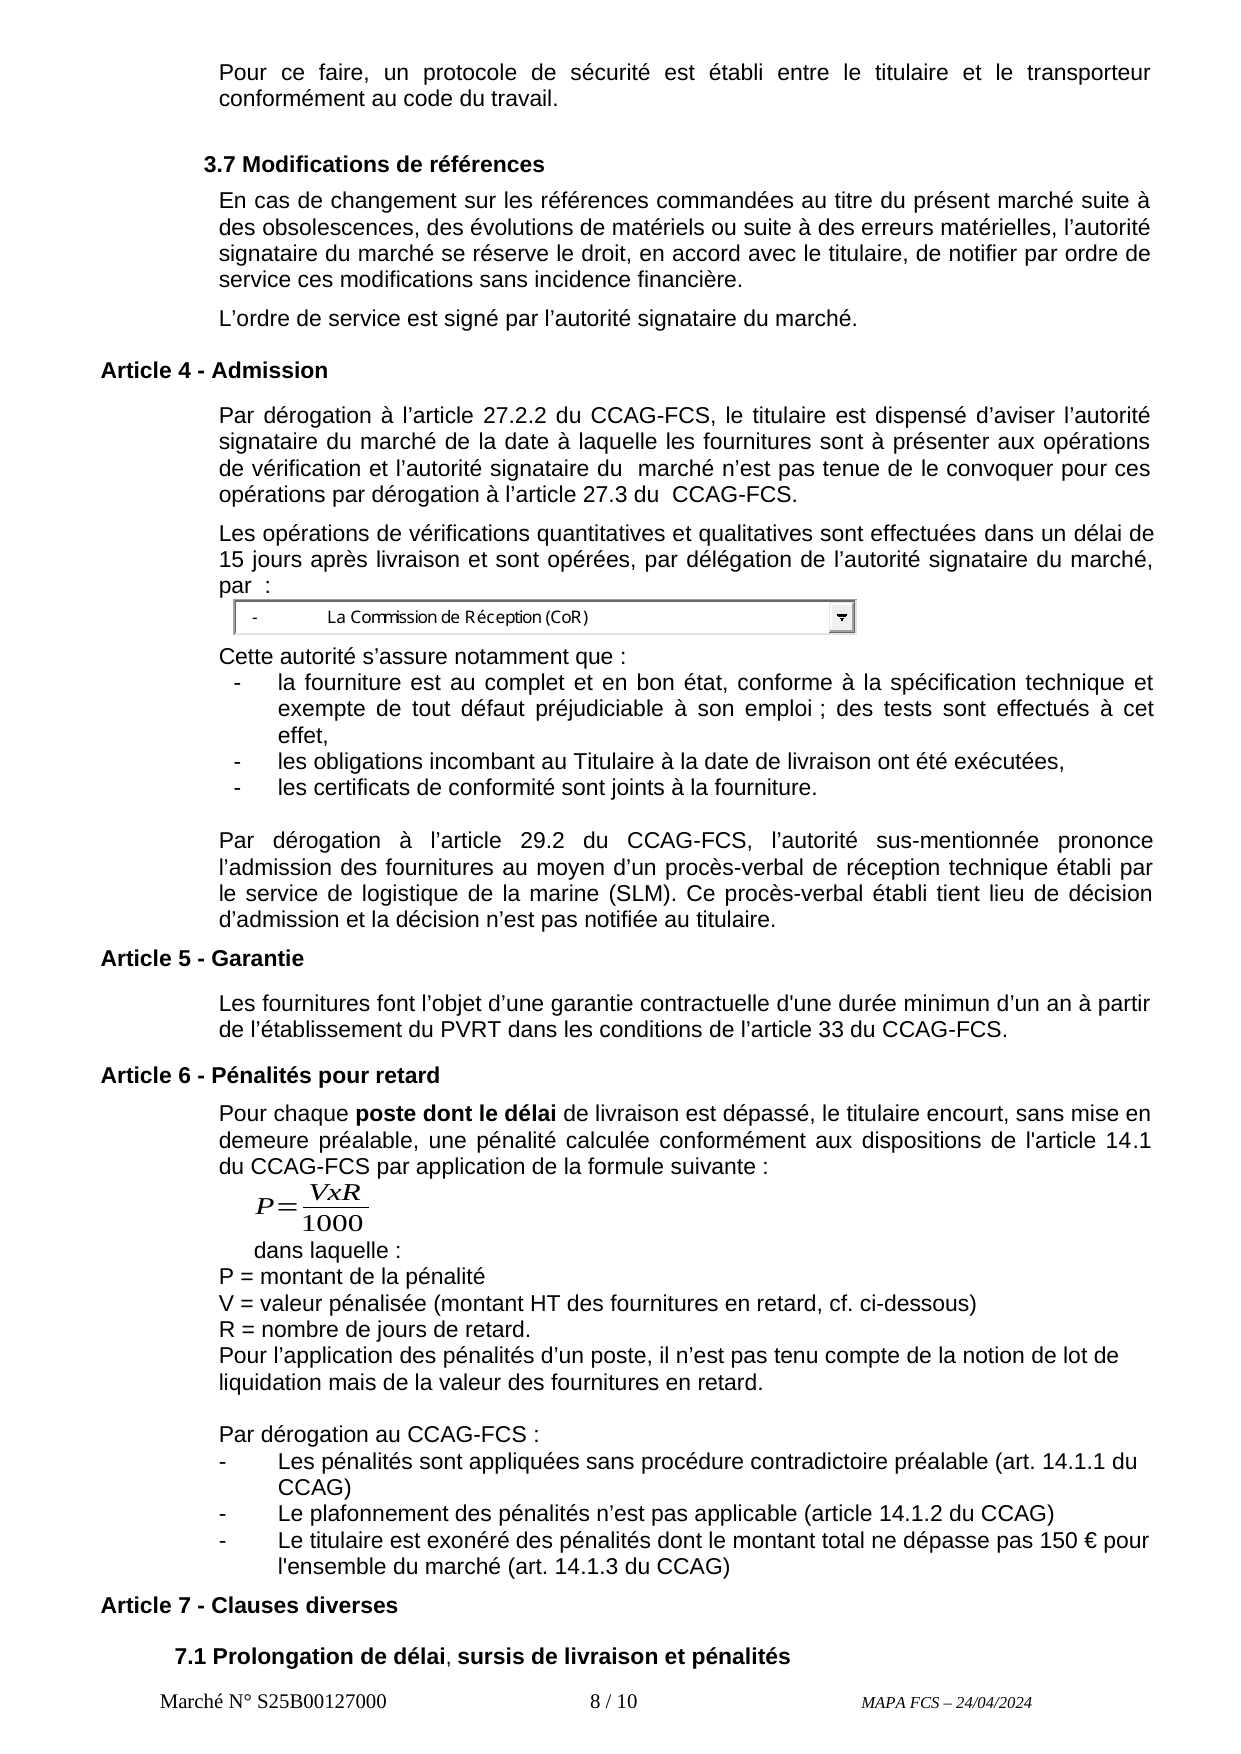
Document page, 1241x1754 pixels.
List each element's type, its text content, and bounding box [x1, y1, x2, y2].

text Article 6 - Pénalités pour retard [100, 1062, 1154, 1088]
subtitle 3.7 Modifications de références [204, 151, 1154, 177]
text Cette autorité s’assure notamment que : [218, 643, 1154, 669]
text V = valeur pénalisée (montant HT des fournitures en retard, cf. ci-dessous) [218, 1289, 1152, 1316]
text dans laquelle : [253, 1237, 1152, 1263]
text Article 5 - Garantie [100, 945, 1154, 971]
text Par dérogation au CCAG-FCS : [218, 1421, 1152, 1448]
text Article 7 - Clauses diverses [100, 1592, 1154, 1618]
text Pour chaque poste dont le délai de livraison est dépassé, le titulaire encourt, sans mise en demeure préalable, une pénalité calculée conformément aux dispositions de l'article 14.1 du CCAG-FCS par application de la formule suivante : [218, 1100, 1152, 1179]
text Pour ce faire, un protocole de sécurité est établi entre le titulaire et le transporteur conformément au code du travail. [218, 59, 1152, 112]
text Article 4 - Admission [100, 357, 1154, 383]
text Par dérogation à l’article 29.2 du CCAG-FCS, l’autorité sus-mentionnée prononce l’admission des fournitures au moyen d’un procès-verbal de réception technique établi par le service de logistique de la marine (SLM). Ce procès-verbal établi tient lieu de décision d’admission et la décision n’est pas notifiée au titulaire. [218, 827, 1154, 932]
list la fourniture est au complet et en bon état, conforme à la spécification technique et exempte de tout défaut préjudiciable à son emploi ; des tests sont effectués à cet effet, [233, 669, 1154, 748]
text Les opérations de vérifications quantitatives et qualitatives sont effectuées dans un délai de 15 jours après livraison et sont opérées, par délégation de l’autorité signataire du marché, par : [218, 520, 1154, 599]
list les certificats de conformité sont joints à la fourniture. [233, 774, 1154, 801]
list les obligations incombant au Titulaire à la date de livraison ont été exécutées, [233, 748, 1154, 774]
list Le plafonnement des pénalités n’est pas applicable (article 14.1.2 du CCAG) [218, 1500, 1152, 1527]
text Les fournitures font l’objet d’une garantie contractuelle d'une durée minimun d’un an à partir de l’établissement du PVRT dans les conditions de l’article 33 du CCAG-FCS. [218, 990, 1152, 1043]
list Les pénalités sont appliquées sans procédure contradictoire préalable (art. 14.1.1 du CCAG) [218, 1448, 1152, 1500]
text R = nombre de jours de retard. [218, 1316, 1152, 1342]
text En cas de changement sur les références commandées au titre du présent marché suite à des obsolescences, des évolutions de matériels ou suite à des erreurs matérielles, l’autorité signataire du marché se réserve le droit, en accord avec le titulaire, de notifier par ordre de service ces modifications sans incidence financière. [218, 187, 1152, 293]
text 7.1 Prolongation de délai, sursis de livraison et pénalités [174, 1643, 1154, 1669]
text P = montant de la pénalité [218, 1263, 1152, 1289]
list Le titulaire est exonéré des pénalités dont le montant total ne dépasse pas 150 € pour l'ensemble du marché (art. 14.1.3 du CCAG) [218, 1527, 1152, 1579]
text Par dérogation à l’article 27.2.2 du CCAG-FCS, le titulaire est dispensé d’aviser l’autorité signataire du marché de la date à laquelle les fournitures sont à présenter aux opérations de vérification et l’autorité signataire du marché n’est pas tenue de le convoquer pour ces opérations par dérogation à l’article 27.3 du CCAG-FCS. [218, 402, 1152, 507]
text L’ordre de service est signé par l’autorité signataire du marché. [218, 305, 1154, 332]
text Pour l’application des pénalités d’un poste, il n’est pas tenu compte de la notion de lot de liquidation mais de la valeur des fournitures en retard. [218, 1342, 1152, 1395]
